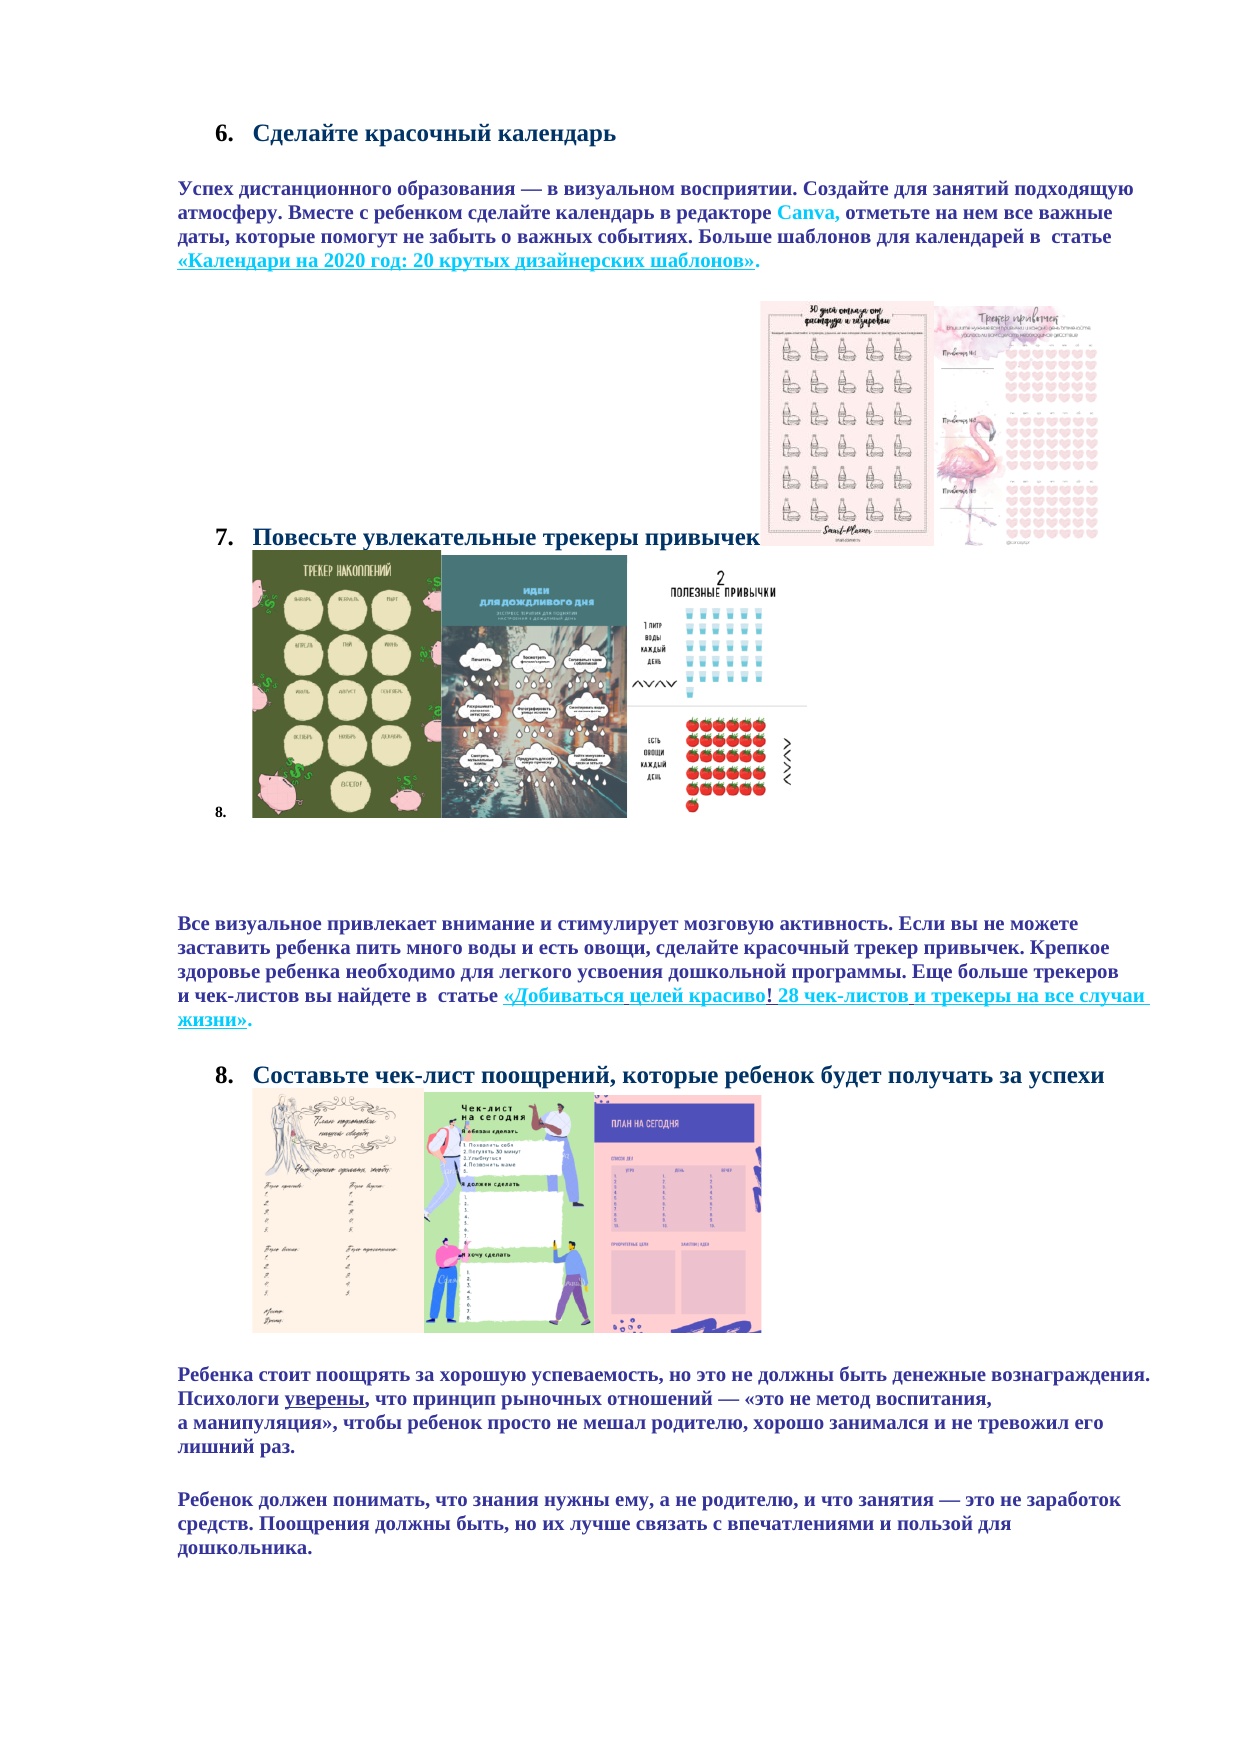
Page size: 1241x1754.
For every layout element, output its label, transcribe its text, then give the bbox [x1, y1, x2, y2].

picture [252, 1088, 762, 1333]
picture [252, 550, 807, 818]
text Ребенка стоит поощрять за хорошую успеваемость, но это не должны быть денежные вознаграждения. Психологи уверены, что принцип рыночных отношений — «это не метод воспитания, а манипуляция», чтобы ребенок просто не мешал родителю, хорошо занимался и не тревожил его лишний раз. [177, 1362, 1152, 1458]
text Все визуальное привлекает внимание и стимулирует мозговую активность. Если вы не можете заставить ребенка пить много воды и есть овощи, сделайте красочный трекер привычек. Крепкое здоровье ребенка необходимо для легкого усвоения дошкольной программы. Еще больше трекеров и чек-листов вы найдете в статье «Добиваться целей красиво! 28 чек-листов и трекеры на все случаи жизни». [177, 911, 1152, 1031]
text Ребенок должен понимать, что знания нужны ему, а не родителю, и что занятия — это не заработок средств. Поощрения должны быть, но их лучше связать с впечатлениями и пользой для дошкольника. [177, 1487, 1152, 1559]
picture [760, 301, 1103, 546]
list Сделайте красочный календарь [215, 118, 1152, 147]
text Успех дистанционного образования — в визуальном восприятии. Создайте для занятий подходящую атмосферу. Вместе с ребенком сделайте календарь в редакторе Canva, отметьте на нем все важные даты, которые помогут не забыть о важных событиях. Больше шаблонов для календарей в статье «Календари на 2020 год: 20 крутых дизайнерских шаблонов». [177, 176, 1152, 272]
